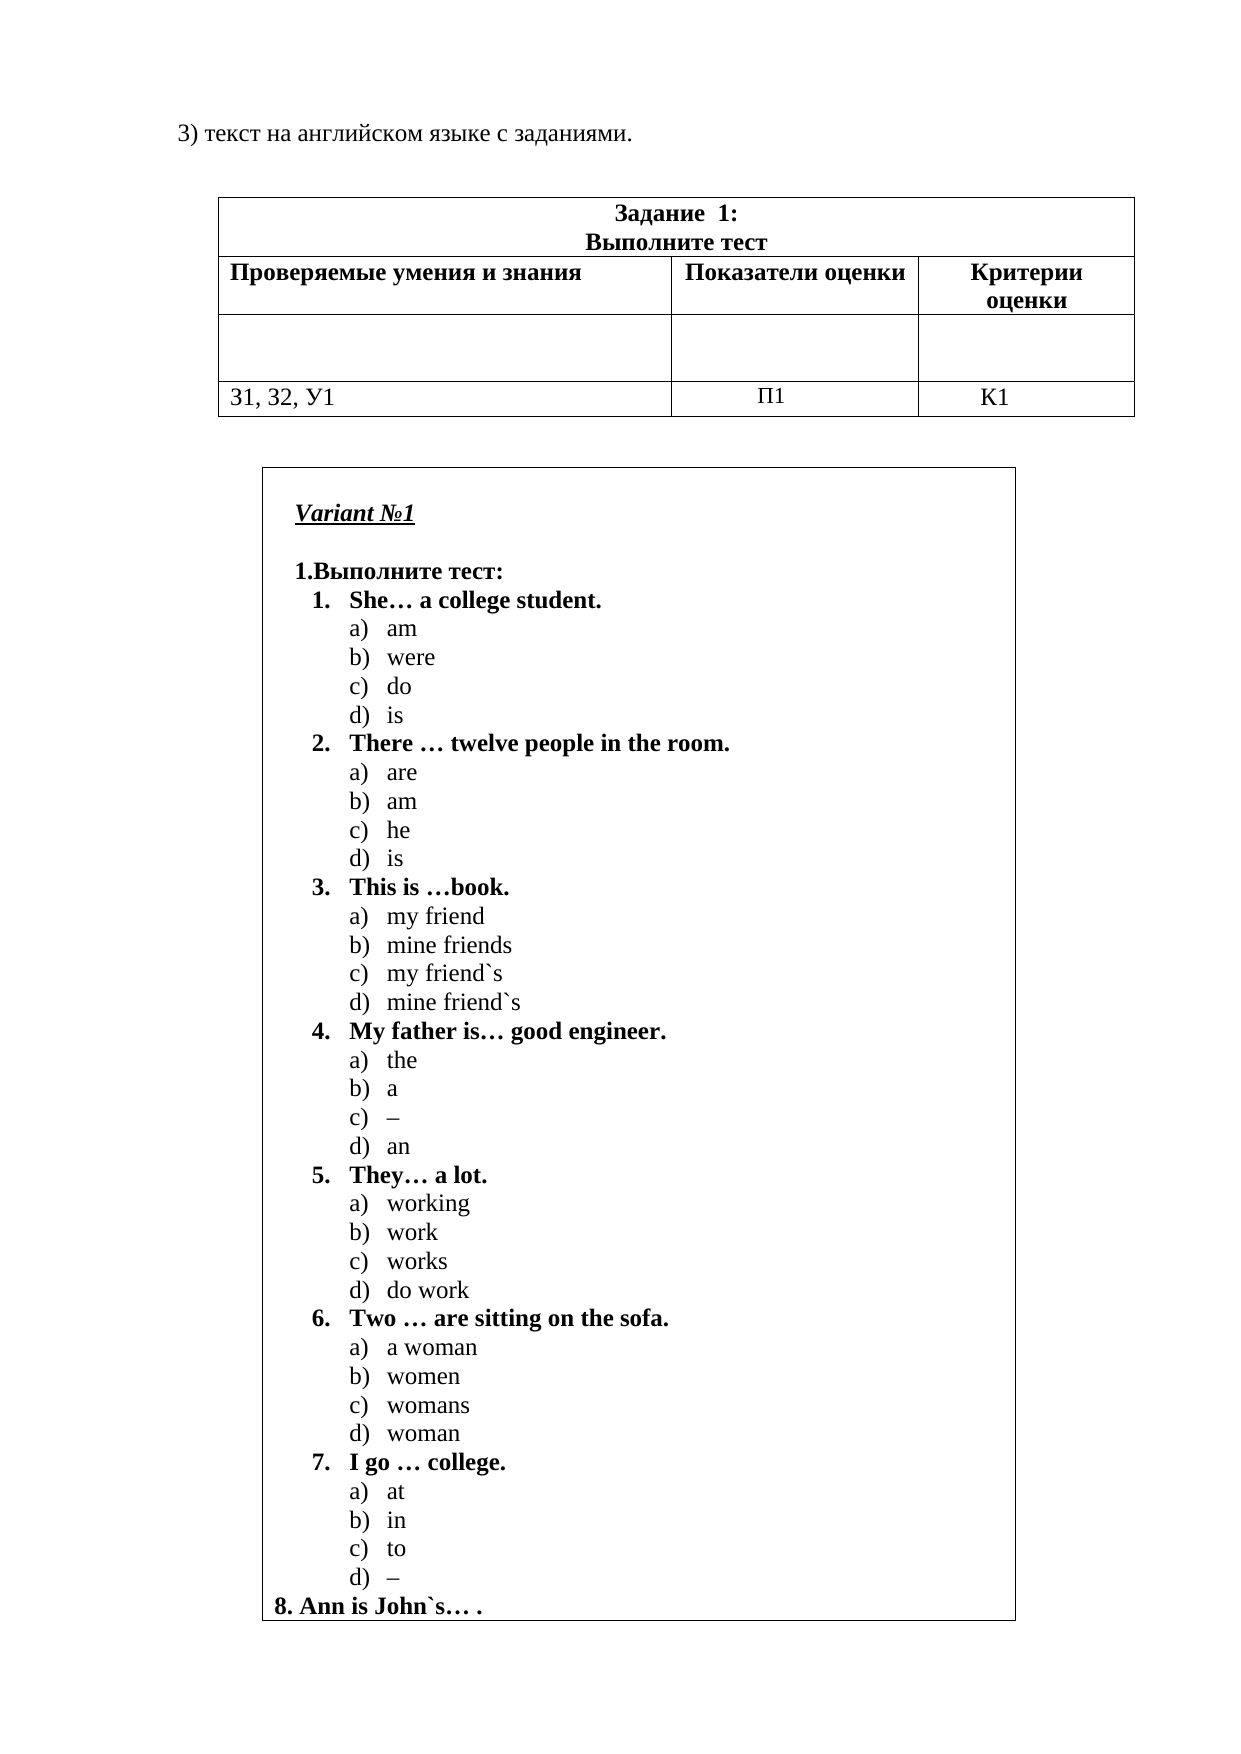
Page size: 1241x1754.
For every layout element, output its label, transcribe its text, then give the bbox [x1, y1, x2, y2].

text 3) текст на английском языке с заданиями. [177, 118, 1152, 147]
table_cell [919, 315, 1134, 381]
table_cell [672, 315, 918, 381]
table_cell Проверяемые умения и знания [219, 257, 671, 314]
table_cell К1 [919, 382, 1134, 416]
table_cell З1, З2, У1 [219, 382, 671, 416]
table_cell Показатели оценки [672, 257, 918, 314]
table_cell Критерии оценки [919, 257, 1134, 314]
table_cell [219, 315, 671, 381]
table_header Задание 1: Выполните тест [219, 198, 1134, 256]
table_cell П1 [672, 382, 918, 416]
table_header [263, 468, 1015, 1620]
